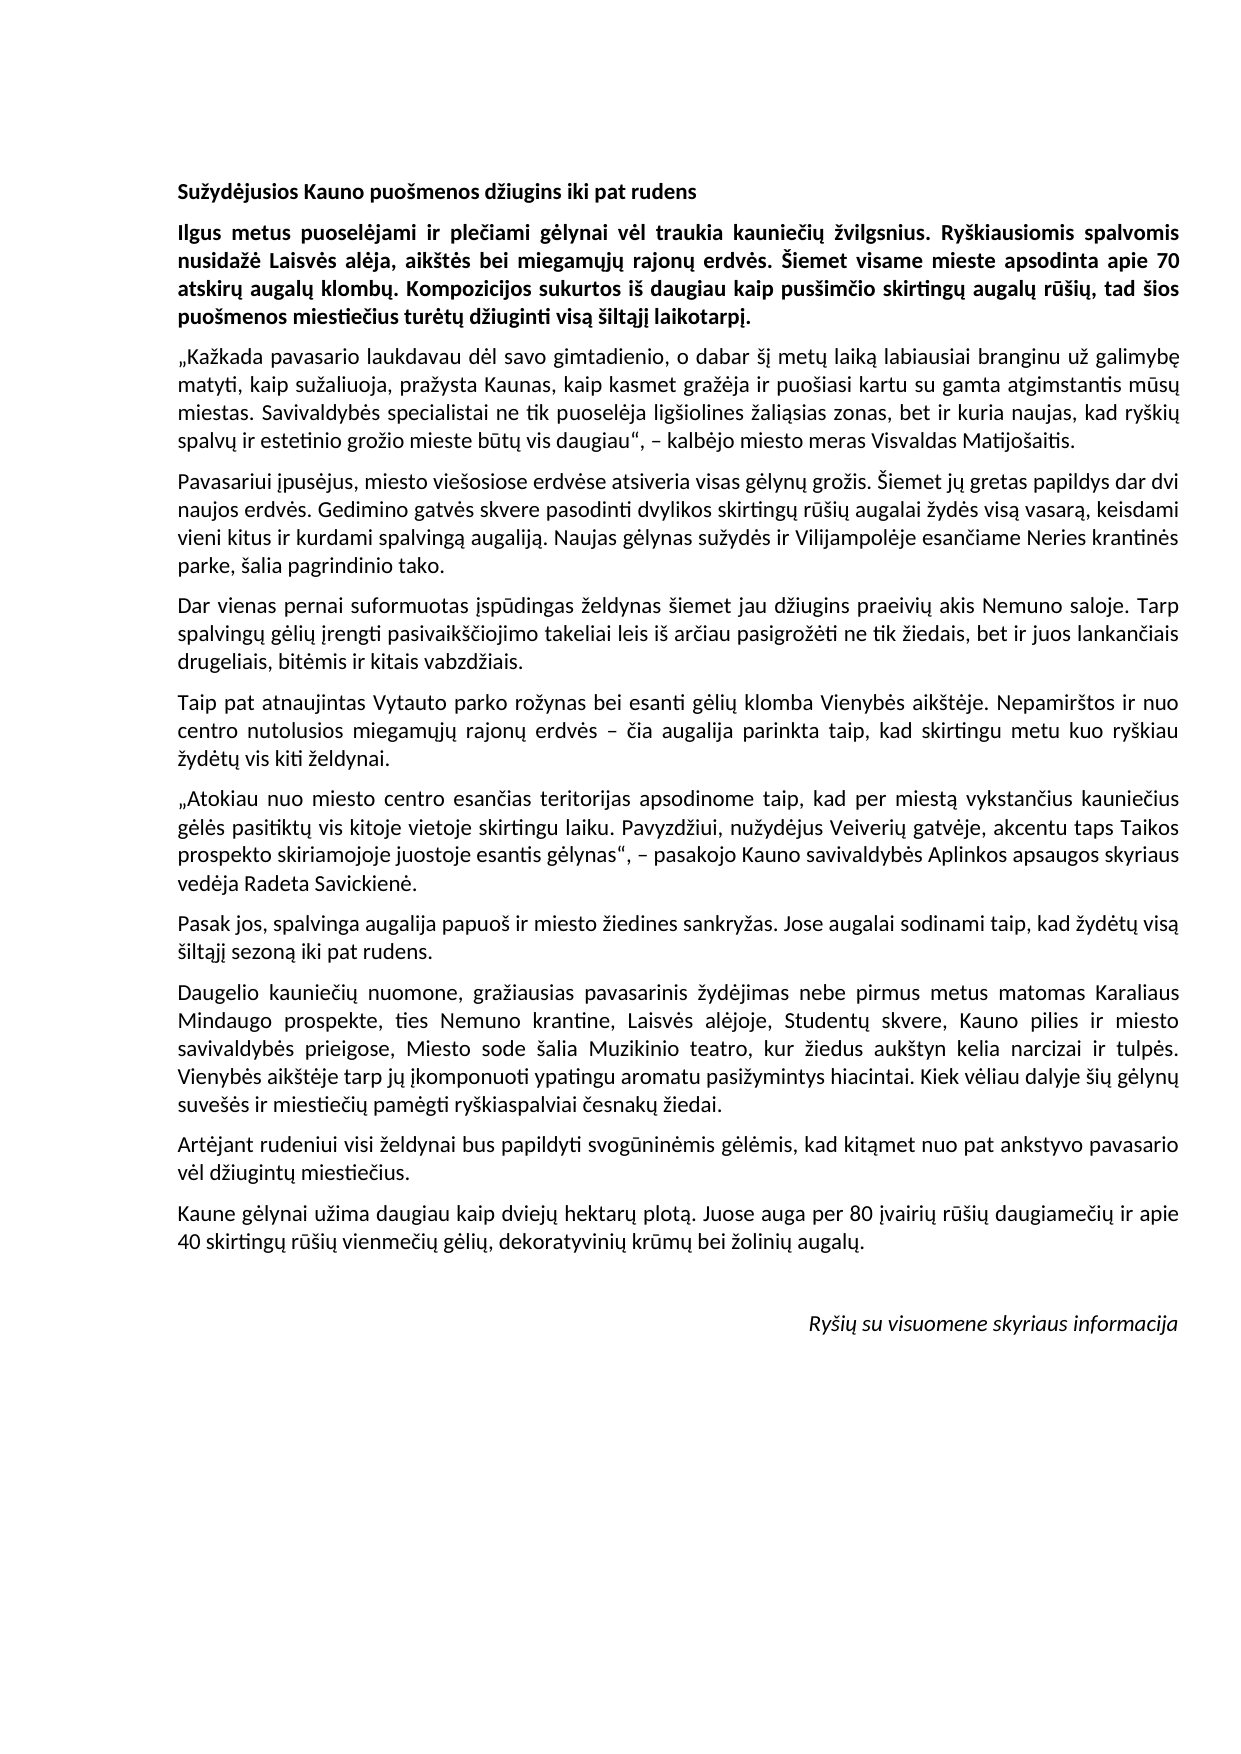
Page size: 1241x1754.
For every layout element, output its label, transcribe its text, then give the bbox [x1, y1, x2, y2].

text Daugelio kauniečių nuomone, gražiausias pavasarinis žydėjimas nebe pirmus metus matomas Karaliaus Mindaugo prospekte, ties Nemuno krantine, Laisvės alėjoje, Studentų skvere, Kauno pilies ir miesto savivaldybės prieigose, Miesto sode šalia Muzikinio teatro, kur žiedus aukštyn kelia narcizai ir tulpės. Vienybės aikštėje tarp jų įkomponuoti ypatingu aromatu pasižymintys hiacintai. Kiek vėliau dalyje šių gėlynų suvešės ir miestiečių pamėgti ryškiaspalviai česnakų žiedai. [177, 978, 1181, 1118]
text Artėjant rudeniui visi želdynai bus papildyti svogūninėmis gėlėmis, kad kitąmet nuo pat ankstyvo pavasario vėl džiugintų miestiečius. [177, 1130, 1181, 1186]
text Sužydėjusios Kauno puošmenos džiugins iki pat rudens [177, 177, 1181, 205]
text Ryšių su visuomene skyriaus informacija [177, 1309, 1181, 1337]
text Pavasariui įpusėjus, miesto viešosiose erdvėse atsiveria visas gėlynų grožis. Šiemet jų gretas papildys dar dvi naujos erdvės. Gedimino gatvės skvere pasodinti dvylikos skirtingų rūšių augalai žydės visą vasarą, keisdami vieni kitus ir kurdami spalvingą augaliją. Naujas gėlynas sužydės ir Vilijampolėje esančiame Neries krantinės parke, šalia pagrindinio tako. [177, 467, 1181, 579]
text „Kažkada pavasario laukdavau dėl savo gimtadienio, o dabar šį metų laiką labiausiai branginu už galimybę matyti, kaip sužaliuoja, pražysta Kaunas, kaip kasmet gražėja ir puošiasi kartu su gamta atgimstantis mūsų miestas. Savivaldybės specialistai ne tik puoselėja ligšiolines žaliąsias zonas, bet ir kuria naujas, kad ryškių spalvų ir estetinio grožio mieste būtų vis daugiau“, – kalbėjo miesto meras Visvaldas Matijošaitis. [177, 342, 1181, 454]
text Taip pat atnaujintas Vytauto parko rožynas bei esanti gėlių klomba Vienybės aikštėje. Nepamirštos ir nuo centro nutolusios miegamųjų rajonų erdvės – čia augalija parinkta taip, kad skirtingu metu kuo ryškiau žydėtų vis kiti želdynai. [177, 688, 1181, 772]
text Ilgus metus puoselėjami ir plečiami gėlynai vėl traukia kauniečių žvilgsnius. Ryškiausiomis spalvomis nusidažė Laisvės alėja, aikštės bei miegamųjų rajonų erdvės. Šiemet visame mieste apsodinta apie 70 atskirų augalų klombų. Kompozicijos sukurtos iš daugiau kaip pusšimčio skirtingų augalų rūšių, tad šios puošmenos miestiečius turėtų džiuginti visą šiltąjį laikotarpį. [177, 218, 1181, 330]
text Kaune gėlynai užima daugiau kaip dviejų hektarų plotą. Juose auga per 80 įvairių rūšių daugiamečių ir apie 40 skirtingų rūšių vienmečių gėlių, dekoratyvinių krūmų bei žolinių augalų. [177, 1199, 1181, 1255]
text Pasak jos, spalvinga augalija papuoš ir miesto žiedines sankryžas. Jose augalai sodinami taip, kad žydėtų visą šiltąjį sezoną iki pat rudens. [177, 909, 1181, 965]
text „Atokiau nuo miesto centro esančias teritorijas apsodinome taip, kad per miestą vykstančius kauniečius gėlės pasitiktų vis kitoje vietoje skirtingu laiku. Pavyzdžiui, nužydėjus Veiverių gatvėje, akcentu taps Taikos prospekto skiriamojoje juostoje esantis gėlynas“, – pasakojo Kauno savivaldybės Aplinkos apsaugos skyriaus vedėja Radeta Savickienė. [177, 784, 1181, 897]
text Dar vienas pernai suformuotas įspūdingas želdynas šiemet jau džiugins praeivių akis Nemuno saloje. Tarp spalvingų gėlių įrengti pasivaikščiojimo takeliai leis iš arčiau pasigrožėti ne tik žiedais, bet ir juos lankančiais drugeliais, bitėmis ir kitais vabzdžiais. [177, 591, 1181, 676]
